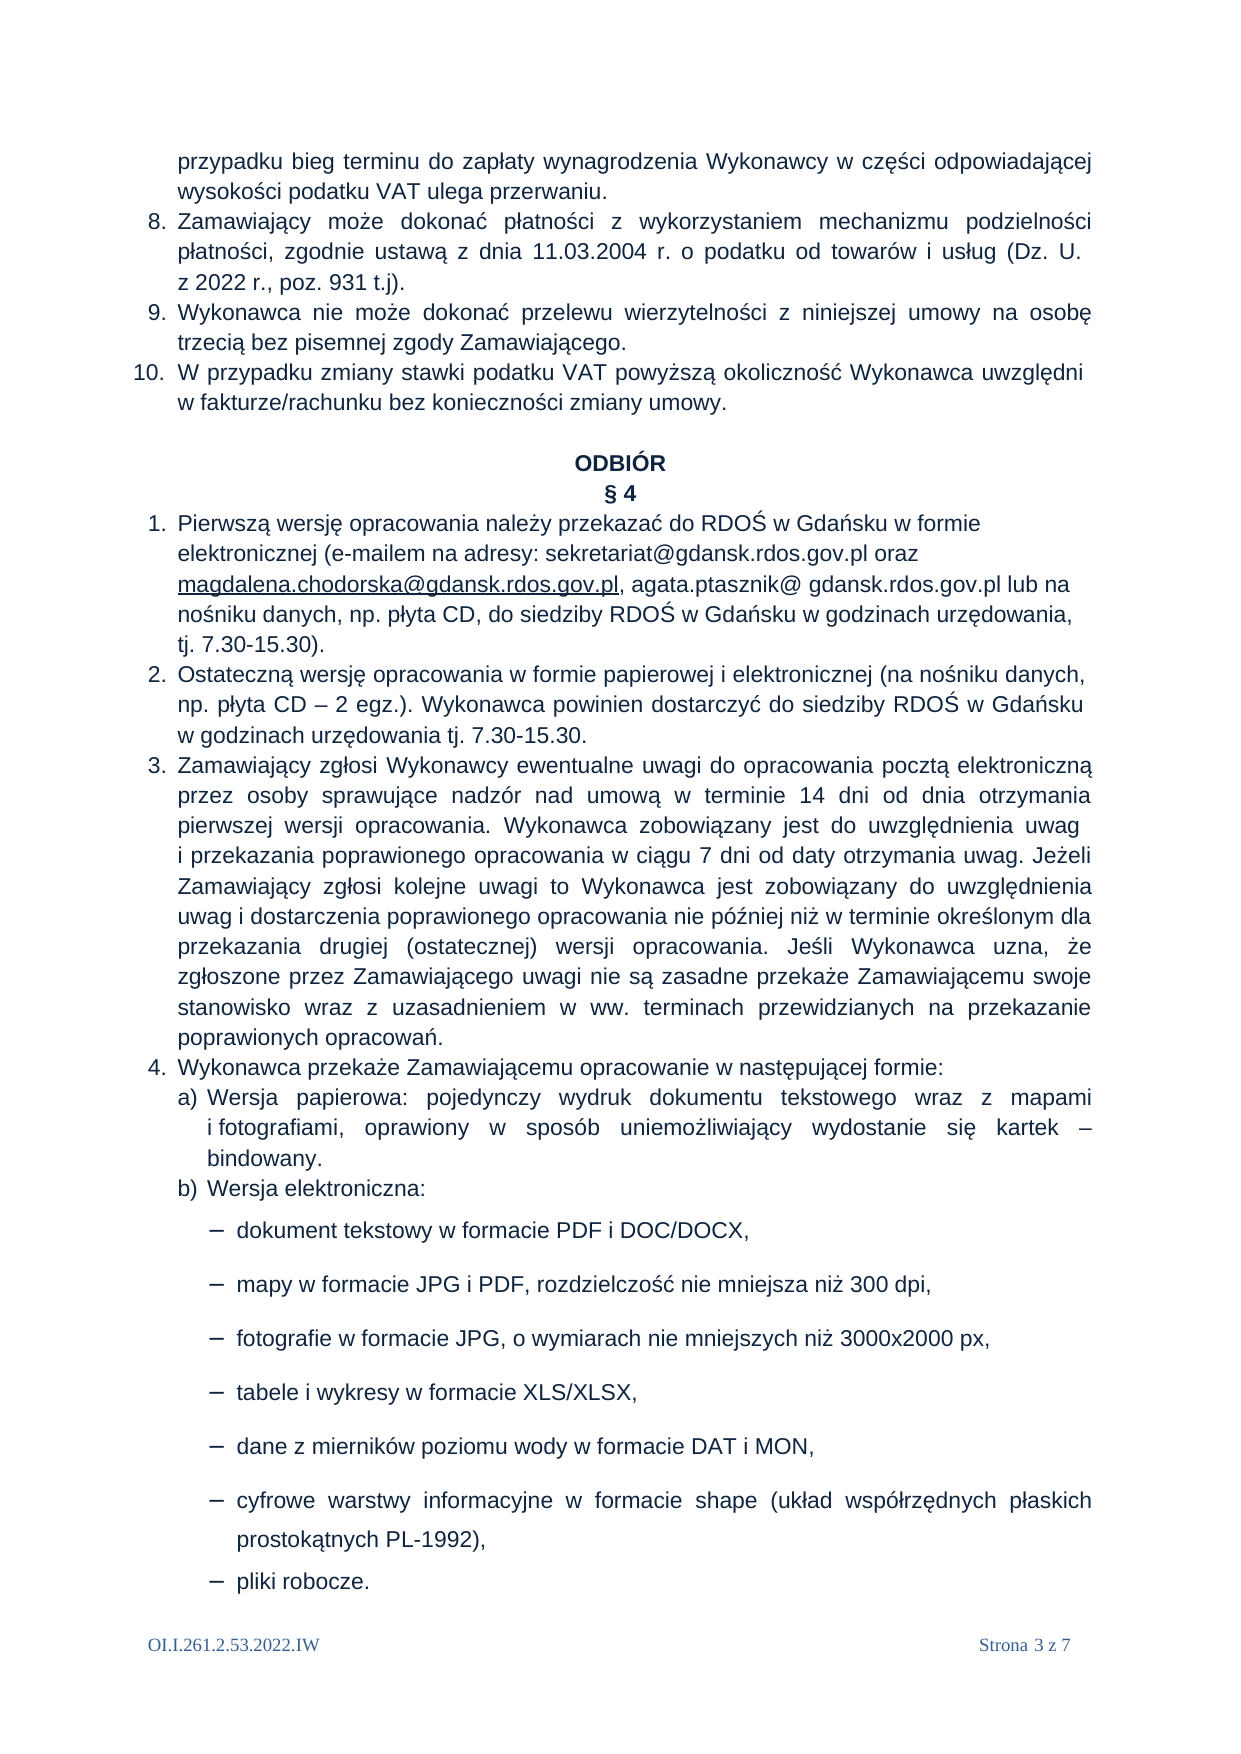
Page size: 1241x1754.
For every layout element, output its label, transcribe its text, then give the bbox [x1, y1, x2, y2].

list cyfrowe warstwy informacyjne w formacie shape (układ współrzędnych płaskich prostokątnych PL-1992), [207, 1475, 1092, 1552]
text ODBIÓR [148, 450, 1092, 476]
list Ostateczną wersję opracowania w formie papierowej i elektronicznej (na nośniku danych, np. płyta CD – 2 egz.). Wykonawca powinien dostarczyć do siedziby RDOŚ w Gdańsku w godzinach urzędowania tj. 7.30-15.30. [148, 661, 1092, 748]
list dokument tekstowy w formacie PDF i DOC/DOCX, [207, 1205, 1092, 1252]
list Zamawiający może dokonać płatności z wykorzystaniem mechanizmu podzielności płatności, zgodnie ustawą z dnia 11.03.2004 r. o podatku od towarów i usług (Dz. U. z 2022 r., poz. 931 t.j). [148, 208, 1092, 295]
list mapy w formacie JPG i PDF, rozdzielczość nie mniejsza niż 300 dpi, [207, 1259, 1092, 1306]
list W przypadku zmiany stawki podatku VAT powyższą okoliczność Wykonawca uwzględni w fakturze/rachunku bez konieczności zmiany umowy. [133, 359, 1092, 416]
list Wersja elektroniczna: [177, 1175, 1092, 1201]
list Wykonawca przekaże Zamawiającemu opracowanie w następującej formie: [148, 1054, 1092, 1080]
list tabele i wykresy w formacie XLS/XLSX, [207, 1367, 1092, 1414]
list Zamawiający zgłosi Wykonawcy ewentualne uwagi do opracowania pocztą elektroniczną przez osoby sprawujące nadzór nad umową w terminie 14 dni od dnia otrzymania pierwszej wersji opracowania. Wykonawca zobowiązany jest do uwzględnienia uwag i przekazania poprawionego opracowania w ciągu 7 dni od daty otrzymania uwag. Jeżeli Zamawiający zgłosi kolejne uwagi to Wykonawca jest zobowiązany do uwzględnienia uwag i dostarczenia poprawionego opracowania nie później niż w terminie określonym dla przekazania drugiej (ostatecznej) wersji opracowania. Jeśli Wykonawca uzna, że zgłoszone przez Zamawiającego uwagi nie są zasadne przekaże Zamawiającemu swoje stanowisko wraz z uzasadnieniem w ww. terminach przewidzianych na przekazanie poprawionych opracowań. [148, 752, 1092, 1050]
list Pierwszą wersję opracowania należy przekazać do RDOŚ w Gdańsku w formie elektronicznej (e-mailem na adresy: sekretariat@gdansk.rdos.gov.pl oraz magdalena.chodorska@gdansk.rdos.gov.pl, agata.ptasznik@ gdansk.rdos.gov.pl lub na nośniku danych, np. płyta CD, do siedziby RDOŚ w Gdańsku w godzinach urzędowania, tj. 7.30-15.30). [148, 510, 1092, 657]
list fotografie w formacie JPG, o wymiarach nie mniejszych niż 3000x2000 px, [207, 1313, 1092, 1360]
text § 4 [148, 480, 1092, 506]
list Wykonawca nie może dokonać przelewu wierzytelności z niniejszej umowy na osobę trzecią bez pisemnej zgody Zamawiającego. [148, 299, 1092, 355]
list Wersja papierowa: pojedynczy wydruk dokumentu tekstowego wraz z mapami i fotografiami, oprawiony w sposób uniemożliwiający wydostanie się kartek – bindowany. [177, 1084, 1092, 1171]
list pliki robocze. [207, 1556, 1092, 1603]
list dane z mierników poziomu wody w formacie DAT i MON, [207, 1421, 1092, 1468]
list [148, 148, 1092, 204]
